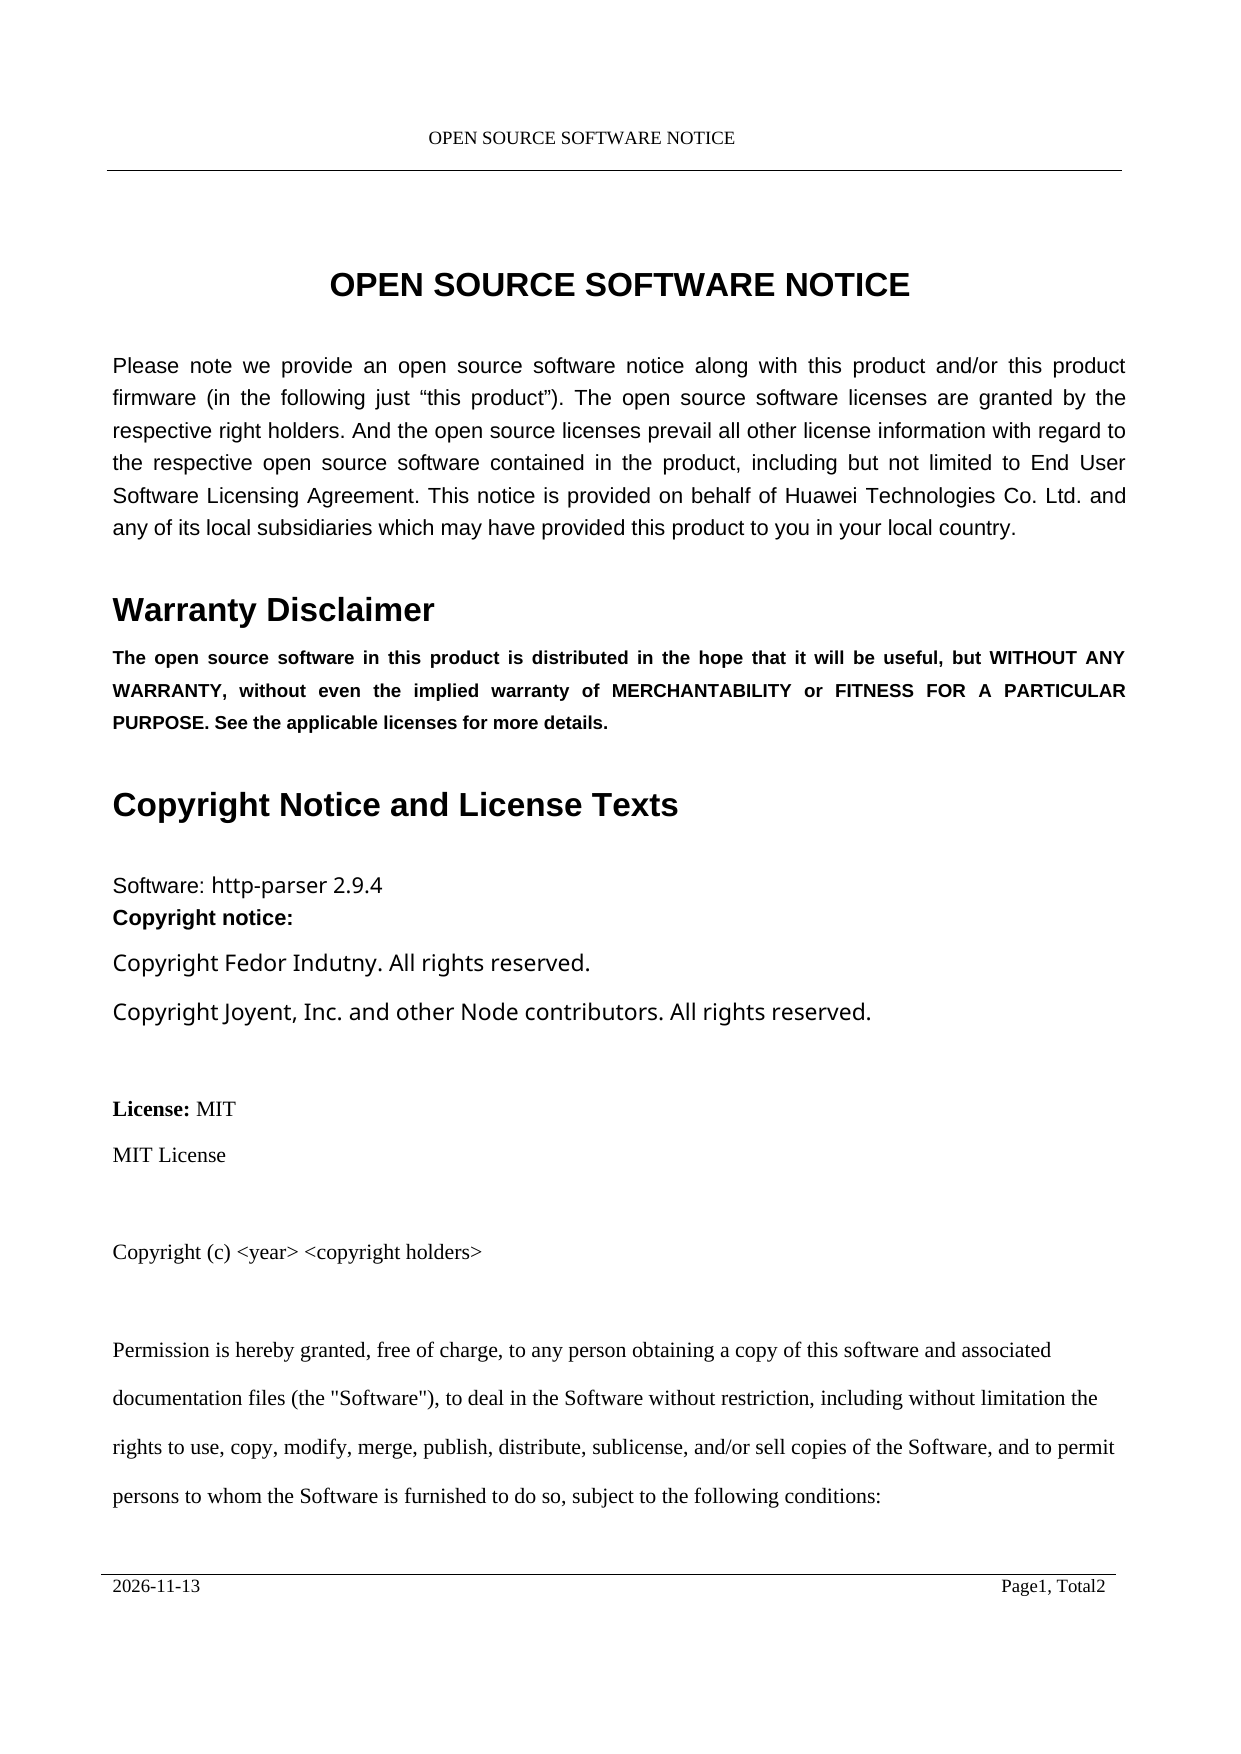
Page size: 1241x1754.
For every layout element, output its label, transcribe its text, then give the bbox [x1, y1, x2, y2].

text OPEN SOURCE SOFTWARE NOTICE [112, 251, 1128, 316]
text Copyright Fedor Indutny. All rights reserved. Copyright Joyent, Inc. and other Node contributors. All rights reserved. [112, 947, 1128, 1077]
text Software: http-parser 2.9.4 [112, 869, 1128, 901]
text Warranty Disclaimer [112, 576, 1128, 641]
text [112, 1138, 1128, 1512]
text Copyright Notice and License Texts [112, 771, 1128, 836]
text The open source software in this product is distributed in the hope that it will be useful, but WITHOUT ANY WARRANTY, without even the implied warranty of MERCHANTABILITY or FITNESS FOR A PARTICULAR PURPOSE. See the applicable licenses for more details. [112, 641, 1128, 739]
text License: MIT [112, 1093, 1128, 1125]
text Please note we provide an open source software notice along with this product and/or this product firmware (in the following just “this product”). The open source software licenses are granted by the respective right holders. And the open source licenses prevail all other license information with regard to the respective open source software contained in the product, including but not limited to End User Software Licensing Agreement. This notice is provided on behalf of Huawei Technologies Co. Ltd. and any of its local subsidiaries which may have provided this product to you in your local country. [112, 349, 1128, 544]
text Copyright notice: [112, 901, 1128, 934]
